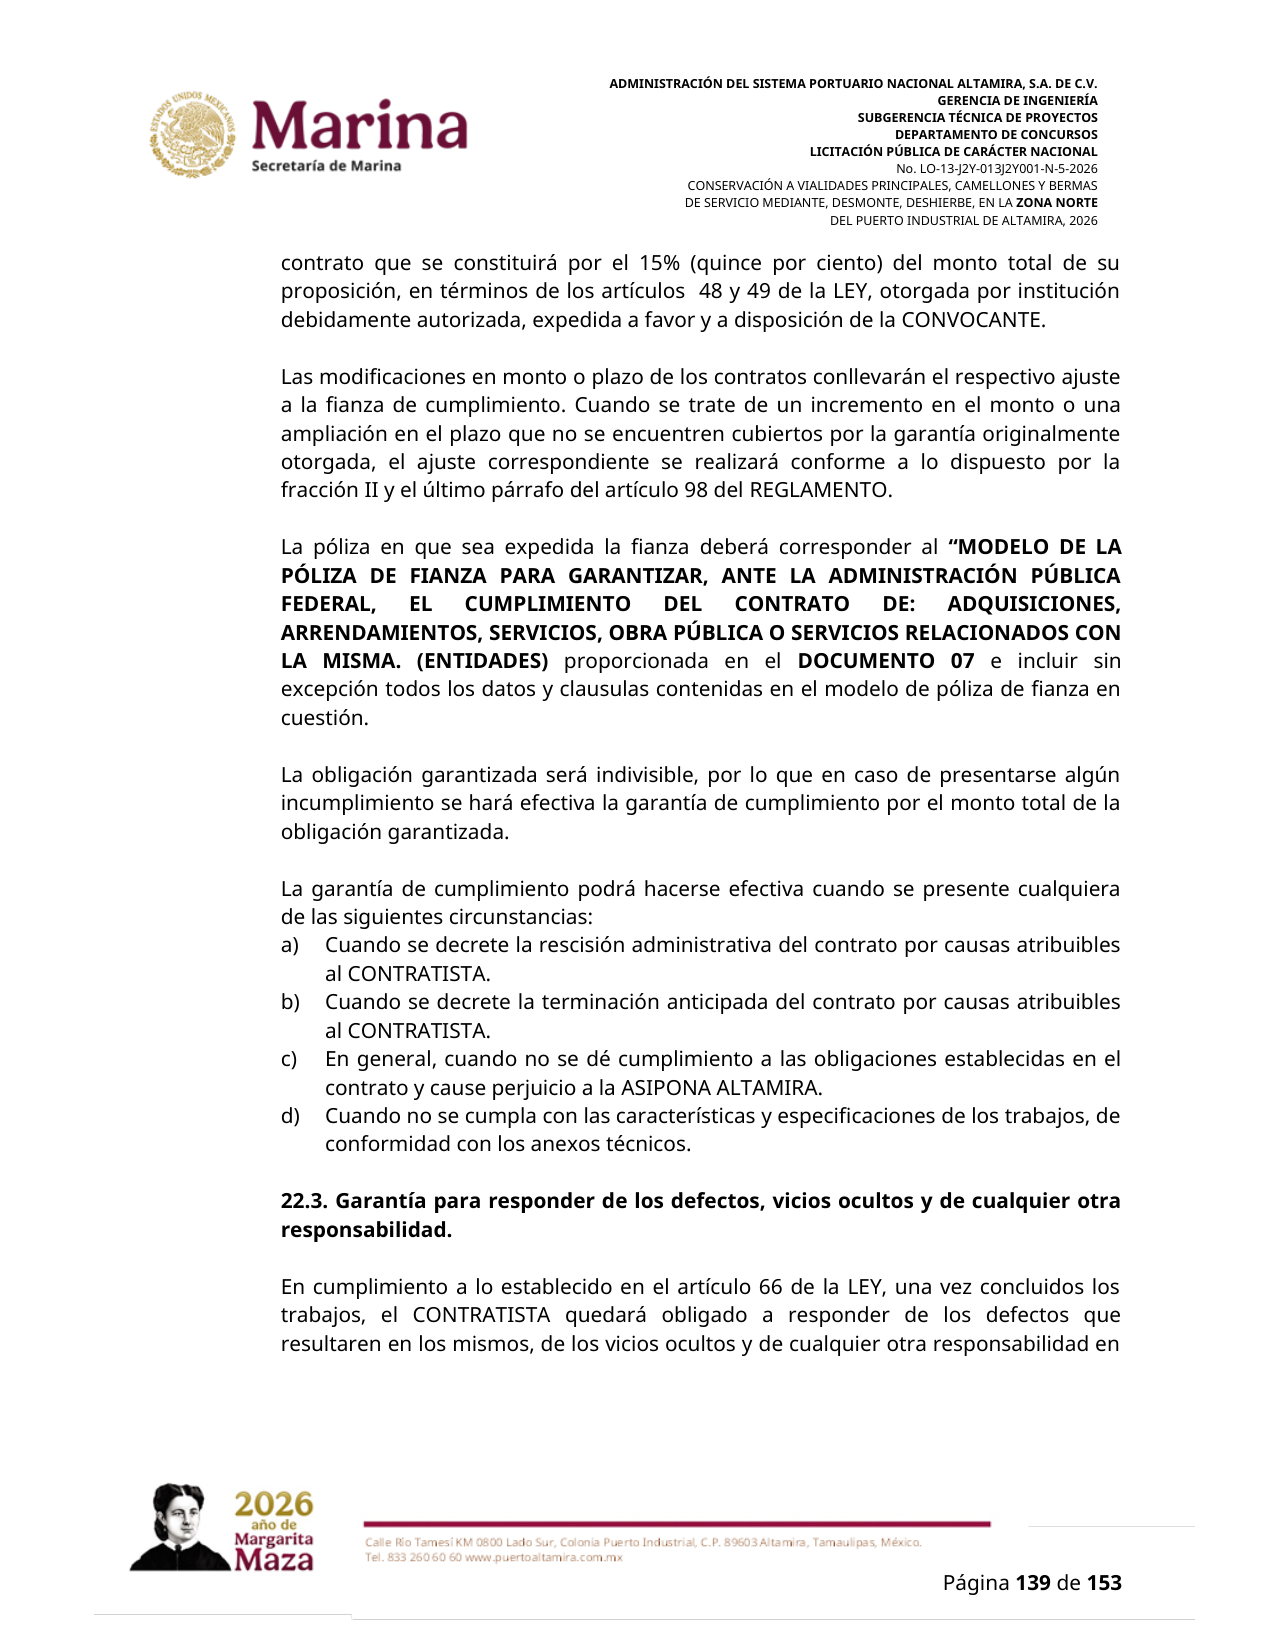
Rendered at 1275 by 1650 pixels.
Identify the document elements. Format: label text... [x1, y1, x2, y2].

text La póliza en que sea expedida la fianza deberá corresponder al “MODELO DE LA PÓLIZA DE FIANZA PARA GARANTIZAR, ANTE LA ADMINISTRACIÓN PÚBLICA FEDERAL, EL CUMPLIMIENTO DEL CONTRATO DE: ADQUISICIONES, ARRENDAMIENTOS, SERVICIOS, OBRA PÚBLICA O SERVICIOS RELACIONADOS CON LA MISMA. (ENTIDADES) proporcionada en el DOCUMENTO 07 e incluir sin excepción todos los datos y clausulas contenidas en el modelo de póliza de fianza en cuestión. [281, 532, 1122, 731]
list Cuando no se cumpla con las características y especificaciones de los trabajos, de conformidad con los anexos técnicos. [281, 1101, 1122, 1158]
picture [102, 56, 515, 208]
picture [93, 1452, 1195, 1621]
text Las modificaciones en monto o plazo de los contratos conllevarán el respectivo ajuste a la fianza de cumplimiento. Cuando se trate de un incremento en el monto o una ampliación en el plazo que no se encuentren cubiertos por la garantía originalmente otorgada, el ajuste correspondiente se realizará conforme a lo dispuesto por la fracción II y el último párrafo del artículo 98 del REGLAMENTO. [281, 362, 1122, 504]
text La obligación garantizada será indivisible, por lo que en caso de presentarse algún incumplimiento se hará efectiva la garantía de cumplimiento por el monto total de la obligación garantizada. [281, 760, 1122, 845]
list Cuando se decrete la terminación anticipada del contrato por causas atribuibles al CONTRATISTA. [281, 987, 1122, 1044]
text 22.3. Garantía para responder de los defectos, vicios ocultos y de cualquier otra responsabilidad. [281, 1186, 1122, 1243]
list Cuando se decrete la rescisión administrativa del contrato por causas atribuibles al CONTRATISTA. [281, 931, 1122, 987]
text La garantía de cumplimiento podrá hacerse efectiva cuando se presente cualquiera de las siguientes circunstancias: [281, 874, 1122, 931]
list En general, cuando no se dé cumplimiento a las obligaciones establecidas en el contrato y cause perjuicio a la ASIPONA ALTAMIRA. [281, 1044, 1122, 1101]
